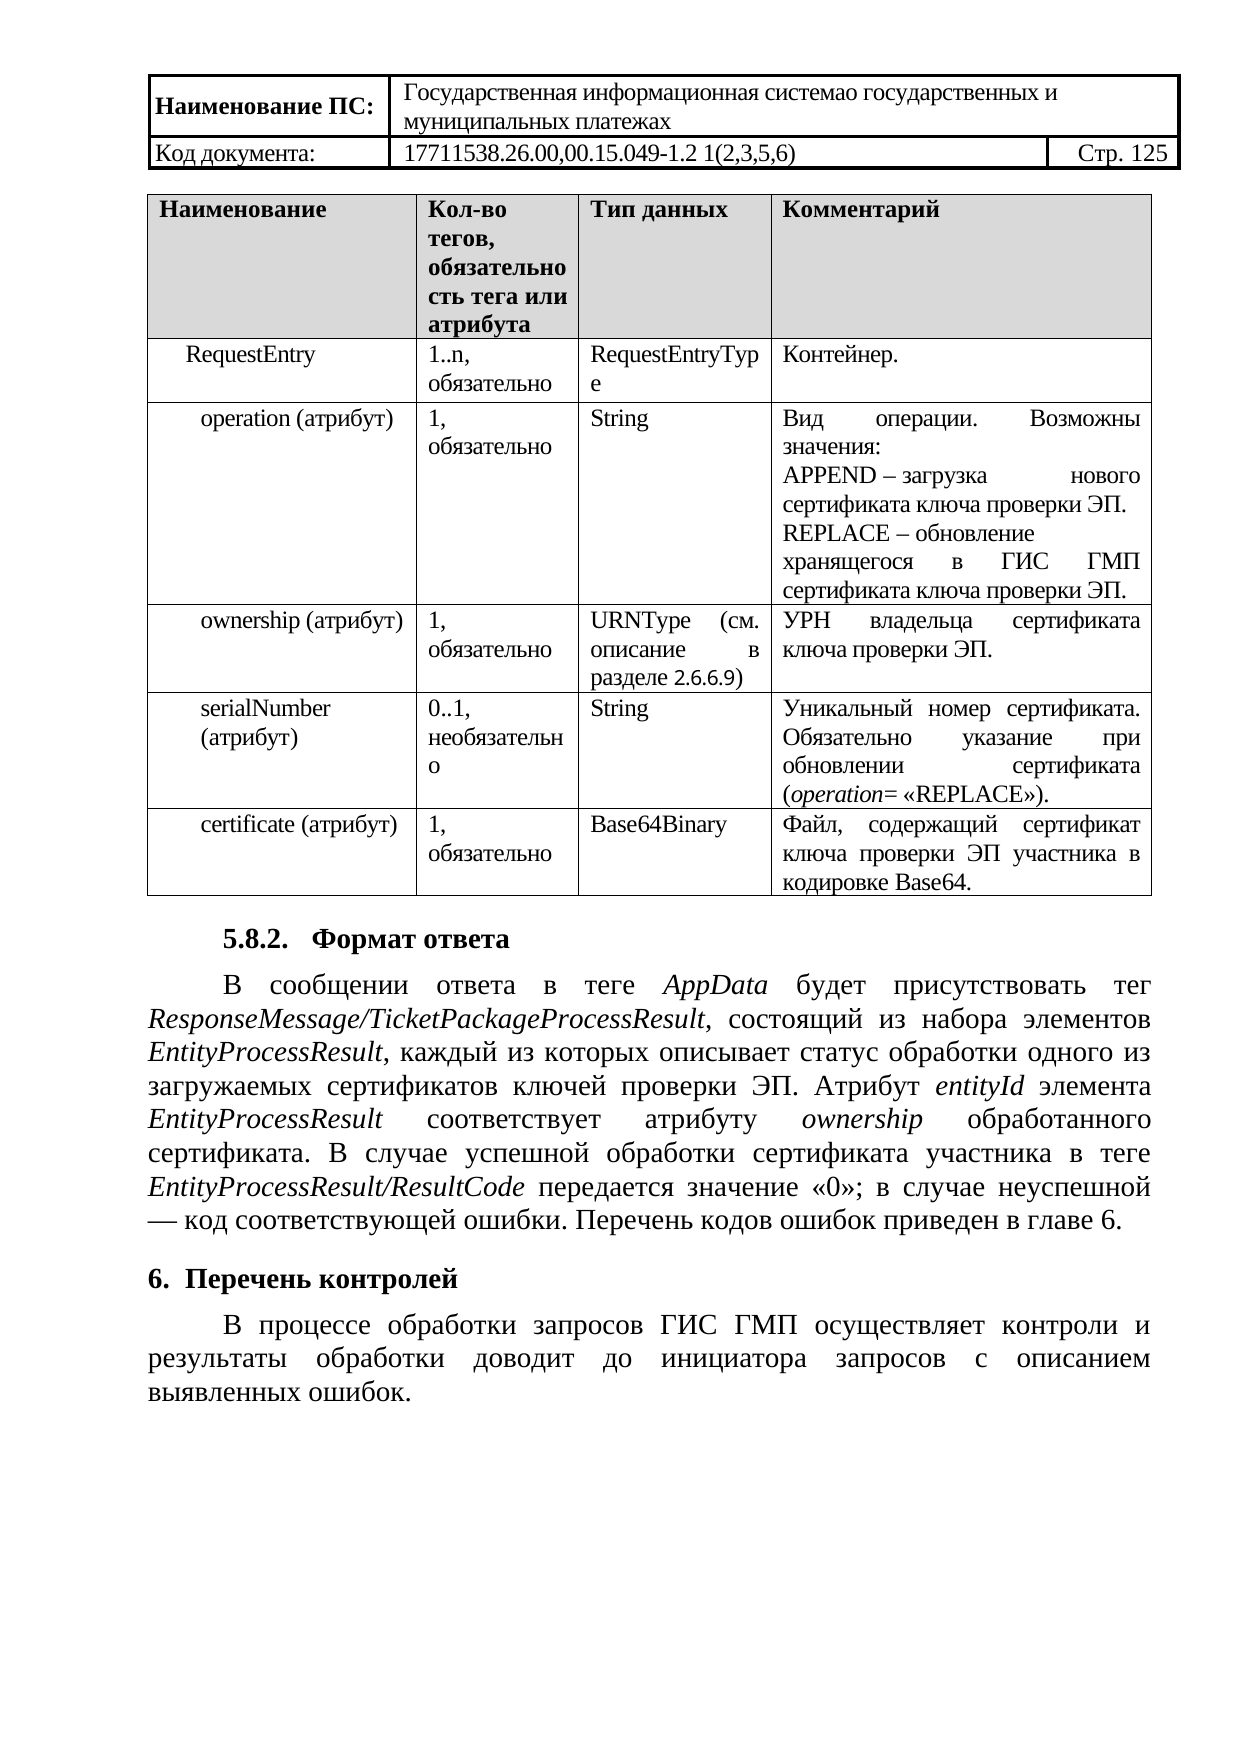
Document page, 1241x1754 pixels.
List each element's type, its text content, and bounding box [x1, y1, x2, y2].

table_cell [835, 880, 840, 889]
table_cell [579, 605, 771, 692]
text В процессе обработки запросов ГИС ГМП осуществляет контроли и результаты обработки доводит до инициатора запросов с описанием выявленных ошибок. [148, 1307, 1152, 1407]
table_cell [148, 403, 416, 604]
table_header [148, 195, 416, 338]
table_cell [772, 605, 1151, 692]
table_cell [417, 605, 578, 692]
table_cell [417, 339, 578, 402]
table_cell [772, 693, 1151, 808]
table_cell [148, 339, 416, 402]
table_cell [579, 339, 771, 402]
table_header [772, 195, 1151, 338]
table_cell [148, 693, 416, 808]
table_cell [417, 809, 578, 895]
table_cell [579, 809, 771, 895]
text В сообщении ответа в теге AppData будет присутствовать тег ResponseMessage/TicketPackageProcessResult, состоящий из набора элементов EntityProcessResult, каждый из которых описывает статус обработки одного из загружаемых сертификатов ключей проверки ЭП. Атрибут entityId элемента EntityProcessResult соответствует атрибуту ownership обработанного сертификата. В случае успешной обработки сертификата участника в теге EntityProcessResult/ResultCode передается значение «0»; в случае неуспешной — код соответствующей ошибки. Перечень кодов ошибок приведен в главе 6. [148, 967, 1152, 1236]
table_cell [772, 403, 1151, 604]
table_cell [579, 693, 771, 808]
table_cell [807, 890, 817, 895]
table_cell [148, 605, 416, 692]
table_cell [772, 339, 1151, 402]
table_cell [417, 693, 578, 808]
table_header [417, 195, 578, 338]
subtitle Перечень контролей [148, 1261, 1152, 1294]
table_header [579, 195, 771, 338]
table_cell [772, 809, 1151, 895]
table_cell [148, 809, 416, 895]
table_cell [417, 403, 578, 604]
subtitle Формат ответа [223, 921, 1152, 955]
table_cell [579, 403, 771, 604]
